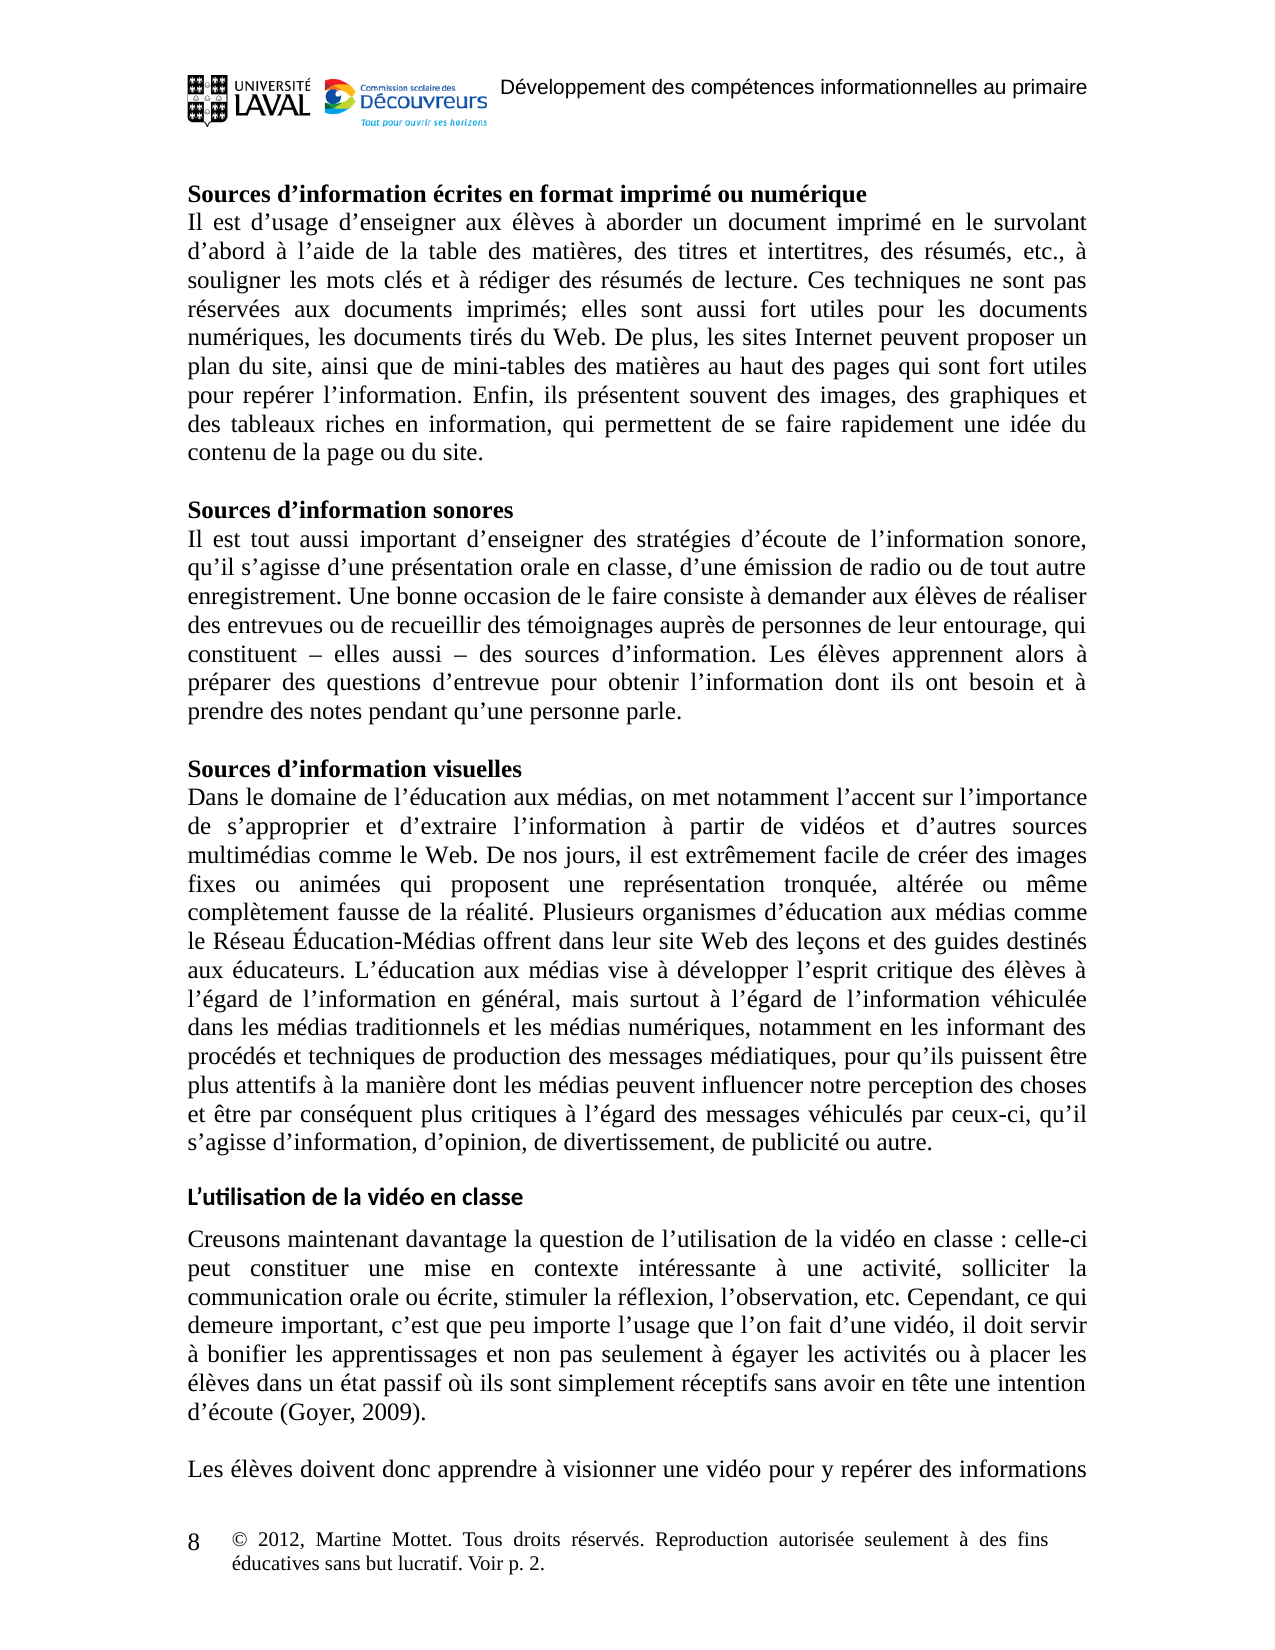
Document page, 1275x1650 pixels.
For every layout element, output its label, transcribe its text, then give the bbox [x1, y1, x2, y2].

picture [324, 79, 487, 127]
text L’utilisation de la vidéo en classe [187, 1181, 1088, 1212]
text Sources d’information sonores [187, 495, 1088, 524]
text Sources d’information écrites en format imprimé ou numérique [187, 179, 1088, 207]
text Creusons maintenant davantage la question de l’utilisation de la vidéo en classe : celle-ci peut constituer une mise en contexte intéressante à une activité, solliciter la communication orale ou écrite, stimuler la réflexion, l’observation, etc. Cependant, ce qui demeure important, c’est que peu importe l’usage que l’on fait d’une vidéo, il doit servir à bonifier les apprentissages et non pas seulement à égayer les activités ou à placer les élèves dans un état passif où ils sont simplement réceptifs sans avoir en tête une intention d’écoute (Goyer, 2009). [187, 1224, 1088, 1426]
text Dans le domaine de l’éducation aux médias, on met notamment l’accent sur l’importance de s’approprier et d’extraire l’information à partir de vidéos et d’autres sources multimédias comme le Web. De nos jours, il est extrêmement facile de créer des images fixes ou animées qui proposent une représentation tronquée, altérée ou même complètement fausse de la réalité. Plusieurs organismes d’éducation aux médias comme le Réseau Éducation-Médias offrent dans leur site Web des leçons et des guides destinés aux éducateurs. L’éducation aux médias vise à développer l’esprit critique des élèves à l’égard de l’information en général, mais surtout à l’égard de l’information véhiculée dans les médias traditionnels et les médias numériques, notamment en les informant des procédés et techniques de production des messages médiatiques, pour qu’ils puissent être plus attentifs à la manière dont les médias peuvent influencer notre perception des choses et être par conséquent plus critiques à l’égard des messages véhiculés par ceux-ci, qu’il s’agisse d’information, d’opinion, de divertissement, de publicité ou autre. [187, 782, 1088, 1156]
picture [187, 75, 311, 127]
text Il est d’usage d’enseigner aux élèves à aborder un document imprimé en le survolant d’abord à l’aide de la table des matières, des titres et intertitres, des résumés, etc., à souligner les mots clés et à rédiger des résumés de lecture. Ces techniques ne sont pas réservées aux documents imprimés; elles sont aussi fort utiles pour les documents numériques, les documents tirés du Web. De plus, les sites Internet peuvent proposer un plan du site, ainsi que de mini-tables des matières au haut des pages qui sont fort utiles pour repérer l’information. Enfin, ils présentent souvent des images, des graphiques et des tableaux riches en information, qui permettent de se faire rapidement une idée du contenu de la page ou du site. [187, 207, 1088, 466]
text Sources d’information visuelles [187, 754, 1088, 782]
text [187, 1454, 1088, 1483]
text Il est tout aussi important d’enseigner des stratégies d’écoute de l’information sonore, qu’il s’agisse d’une présentation orale en classe, d’une émission de radio ou de tout autre enregistrement. Une bonne occasion de le faire consiste à demander aux élèves de réaliser des entrevues ou de recueillir des témoignages auprès de personnes de leur entourage, qui constituent – elles aussi – des sources d’information. Les élèves apprennent alors à préparer des questions d’entrevue pour obtenir l’information dont ils ont besoin et à prendre des notes pendant qu’une personne parle. [187, 524, 1088, 725]
